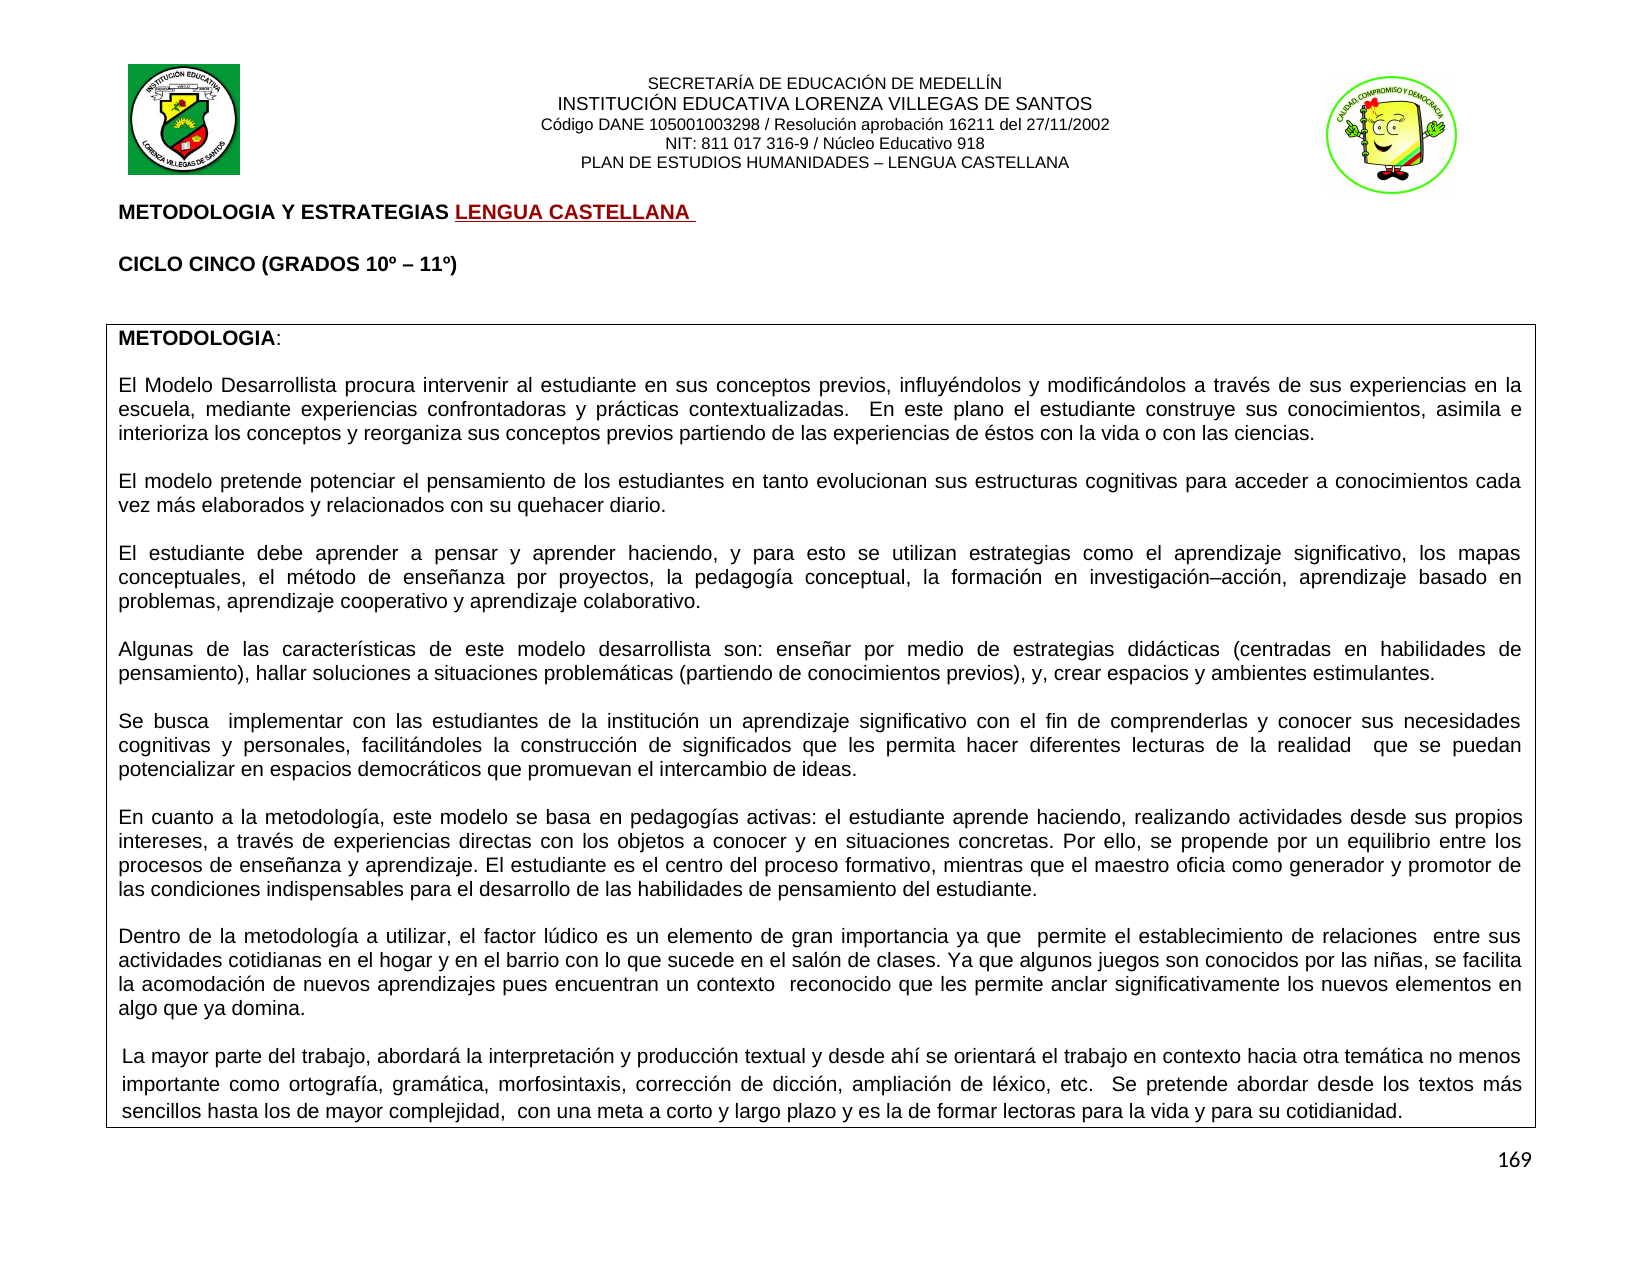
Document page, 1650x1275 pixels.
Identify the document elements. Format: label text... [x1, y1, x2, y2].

text METODOLOGIA Y ESTRATEGIAS LENGUA CASTELLANA [118, 200, 1532, 224]
text CICLO CINCO (GRADOS 10º – 11º) [118, 252, 1532, 276]
picture [128, 64, 240, 175]
picture [1326, 76, 1457, 194]
